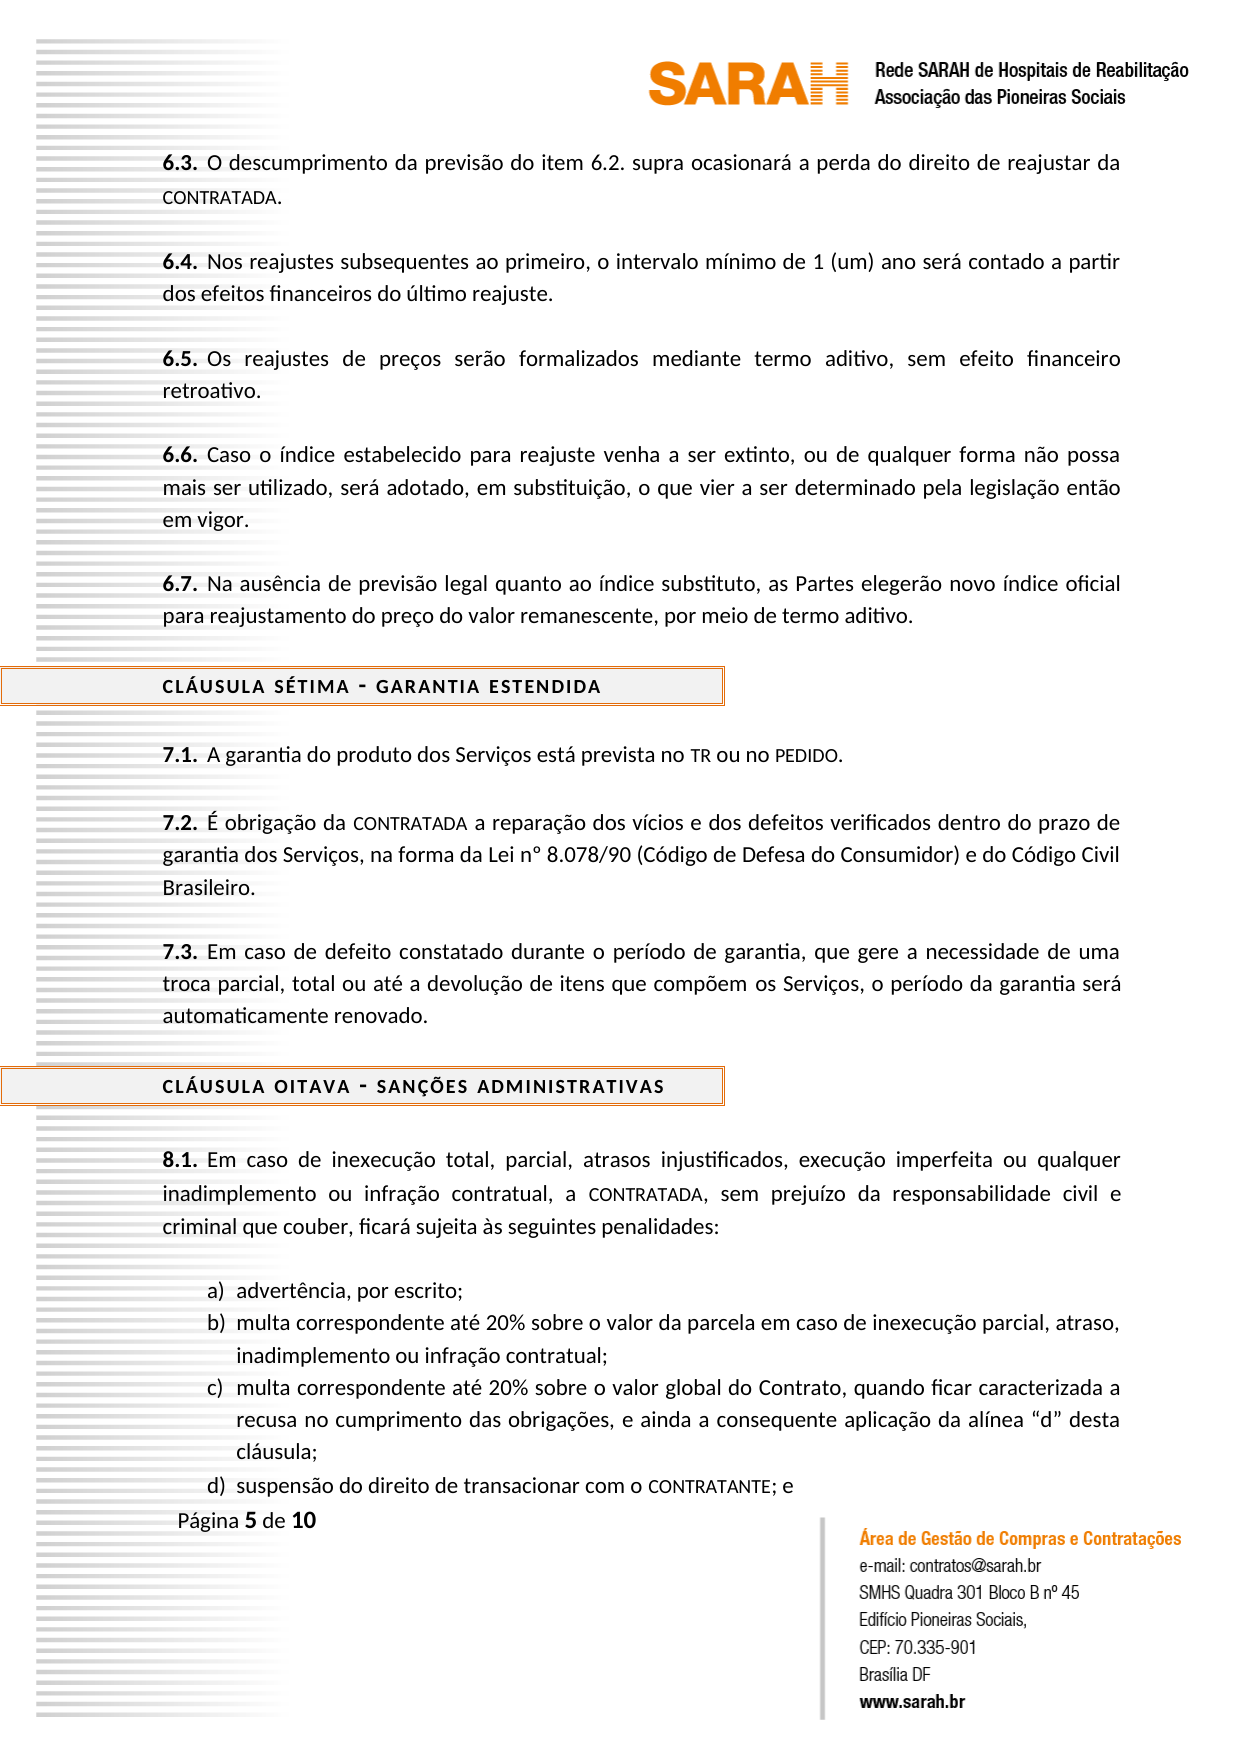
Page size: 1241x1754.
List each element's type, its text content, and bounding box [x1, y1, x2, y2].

list O descumprimento da previsão do item 6.2. supra ocasionará a perda do direito de reajustar da contratada. [162, 148, 1122, 211]
list Na ausência de previsão legal quanto ao índice substituto, as Partes elegerão novo índice oficial para reajustamento do preço do valor remanescente, por meio de termo aditivo. [162, 569, 1122, 629]
list multa correspondente até 20% sobre o valor global do Contrato, quando ficar caracterizada a recusa no cumprimento das obrigações, e ainda a consequente aplicação da alínea “d” desta cláusula; [207, 1373, 1122, 1465]
list advertência, por escrito; [207, 1276, 1122, 1304]
table_header cláusula oitava - sanções administrativas [2, 1069, 722, 1103]
list suspensão do direito de transacionar com o contratante; e [207, 1469, 1122, 1500]
list multa correspondente até 20% sobre o valor da parcela em caso de inexecução parcial, atraso, inadimplemento ou infração contratual; [207, 1308, 1122, 1369]
list A garantia do produto dos Serviços está prevista no tr ou no pedido. [162, 738, 1122, 769]
list Caso o índice estabelecido para reajuste venha a ser extinto, ou de qualquer forma não possa mais ser utilizado, será adotado, em substituição, o que vier a ser determinado pela legislação então em vigor. [162, 440, 1122, 533]
list Os reajustes de preços serão formalizados mediante termo aditivo, sem efeito financeiro retroativo. [162, 344, 1122, 404]
picture [0, 667, 724, 705]
table_header cláusula sétima - garantia estendida [2, 669, 722, 703]
list É obrigação da contratada a reparação dos vícios e dos defeitos verificados dentro do prazo de garantia dos Serviços, na forma da Lei nº 8.078/90 (Código de Defesa do Consumidor) e do Código Civil Brasileiro. [162, 806, 1122, 901]
list Em caso de inexecução total, parcial, atrasos injustificados, execução imperfeita ou qualquer inadimplemento ou infração contratual, a contratada, sem prejuízo da responsabilidade civil e criminal que couber, ficará sujeita às seguintes penalidades: [162, 1138, 1122, 1240]
list Em caso de defeito constatado durante o período de garantia, que gere a necessidade de uma troca parcial, total ou até a devolução de itens que compõem os Serviços, o período da garantia será automaticamente renovado. [162, 937, 1122, 1029]
picture [0, 0, 1239, 1753]
list Nos reajustes subsequentes ao primeiro, o intervalo mínimo de 1 (um) ano será contado a partir dos efeitos financeiros do último reajuste. [162, 247, 1122, 307]
picture [0, 1067, 724, 1105]
